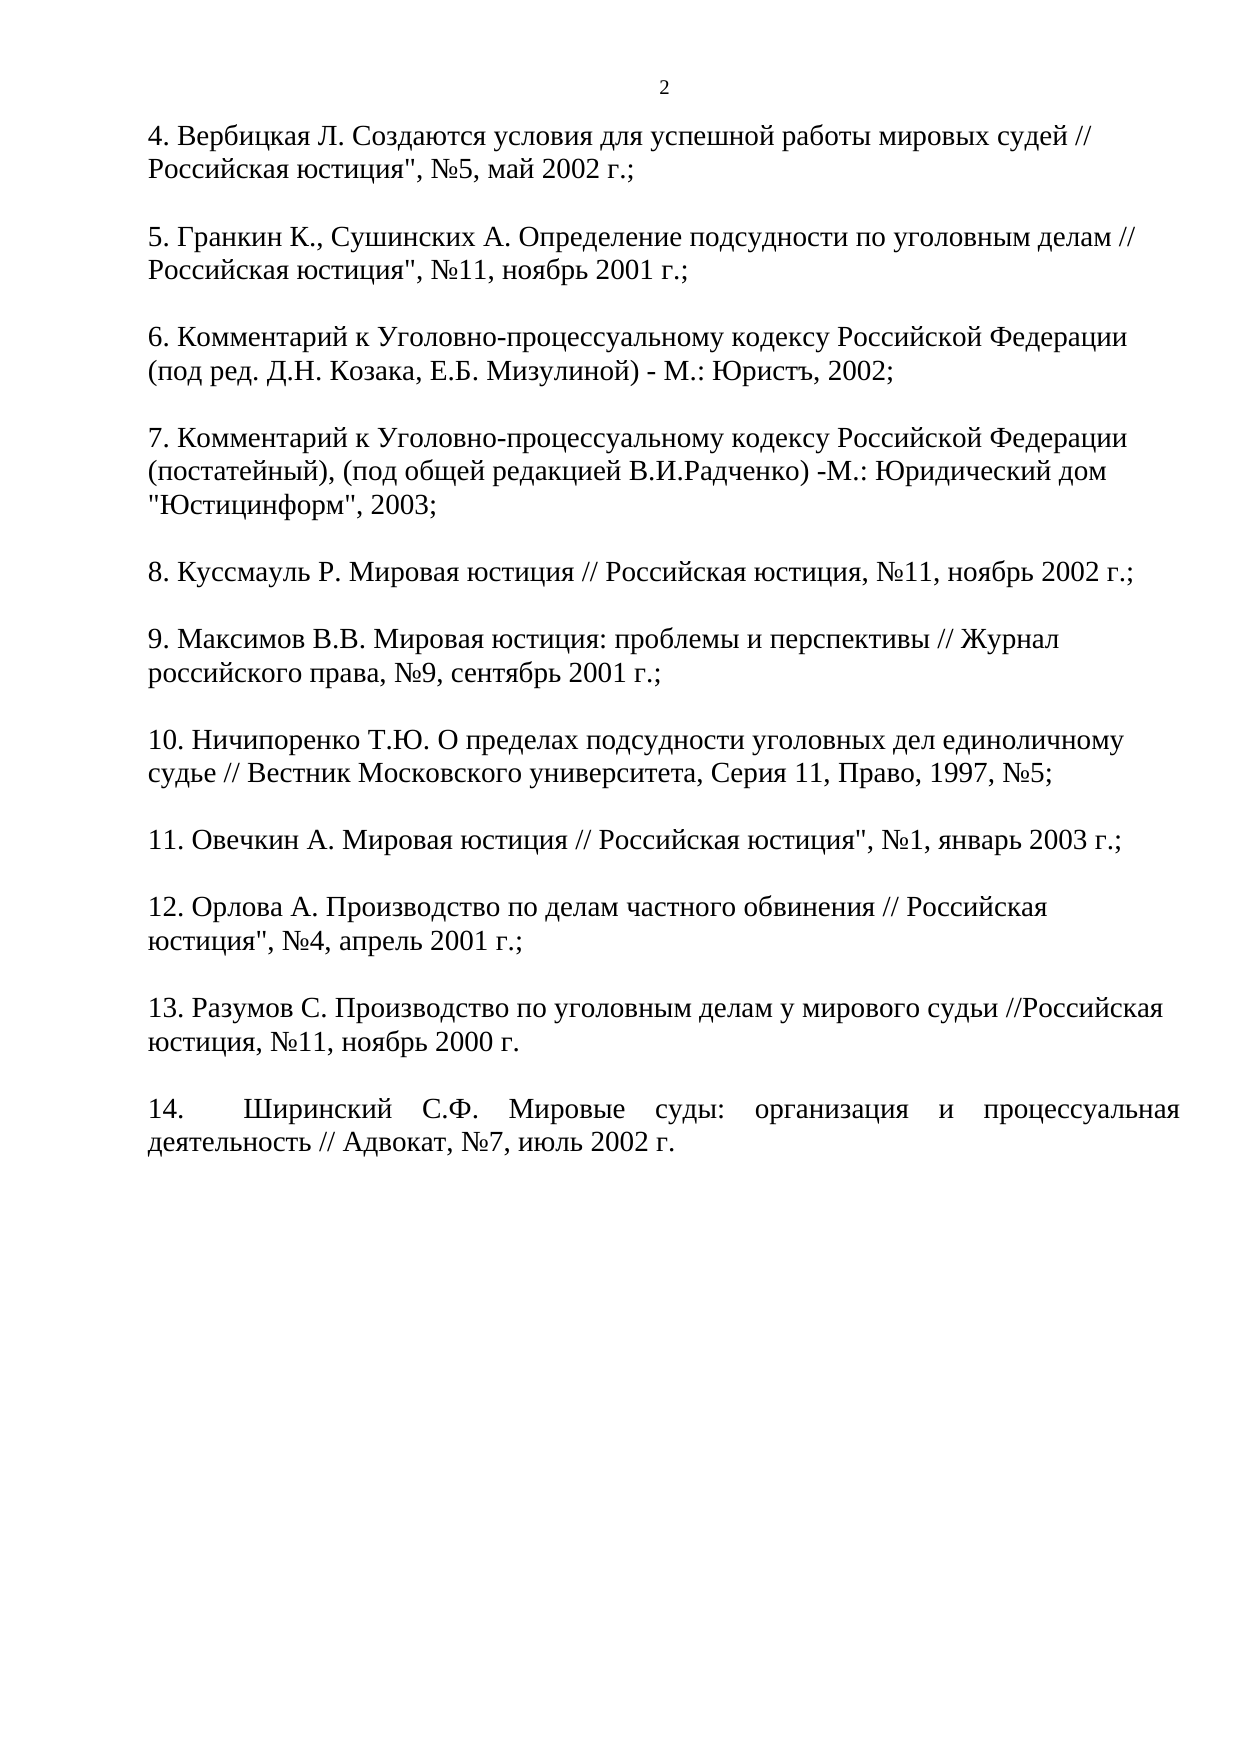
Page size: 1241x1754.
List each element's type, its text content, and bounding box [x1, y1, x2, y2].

text 10. Ничипоренко Т.Ю. О пределах подсудности уголовных дел единоличному судье // Вестник Московского университета, Серия 11, Право, 1997, №5; [148, 722, 1181, 789]
text 13. Разумов С. Производство по уголовным делам у мирового судьи //Российская юстиция, №11, ноябрь 2000 г. [148, 990, 1181, 1057]
text 6. Комментарий к Уголовно-процессуальному кодексу Российской Федерации (под ред. Д.Н. Козака, Е.Б. Мизулиной) - М.: Юристъ, 2002; [148, 319, 1181, 386]
text 7. Комментарий к Уголовно-процессуальному кодексу Российской Федерации (постатейный), (под общей редакцией В.И.Радченко) -М.: Юридический дом "Юстицинформ", 2003; [148, 420, 1181, 521]
text 11. Овечкин А. Мировая юстиция // Российская юстиция", №1, январь 2003 г.; [148, 822, 1181, 856]
text 8. Куссмауль Р. Мировая юстиция // Российская юстиция, №11, ноябрь 2002 г.; [148, 554, 1181, 588]
text 9. Максимов В.В. Мировая юстиция: проблемы и перспективы // Журнал российского права, №9, сентябрь 2001 г.; [148, 621, 1181, 688]
text 14. Ширинский С.Ф. Мировые суды: организация и процессуальная деятельность // Адвокат, №7, июль 2002 г. [148, 1091, 1181, 1158]
text 12. Орлова А. Производство по делам частного обвинения // Российская юстиция", №4, апрель 2001 г.; [148, 889, 1181, 957]
text 4. Вербицкая Л. Создаются условия для успешной работы мировых судей // Российская юстиция", №5, май 2002 г.; [148, 118, 1181, 185]
text 5. Гранкин К., Сушинских А. Определение подсудности по уголовным делам // Российская юстиция", №11, ноябрь 2001 г.; [148, 219, 1181, 286]
